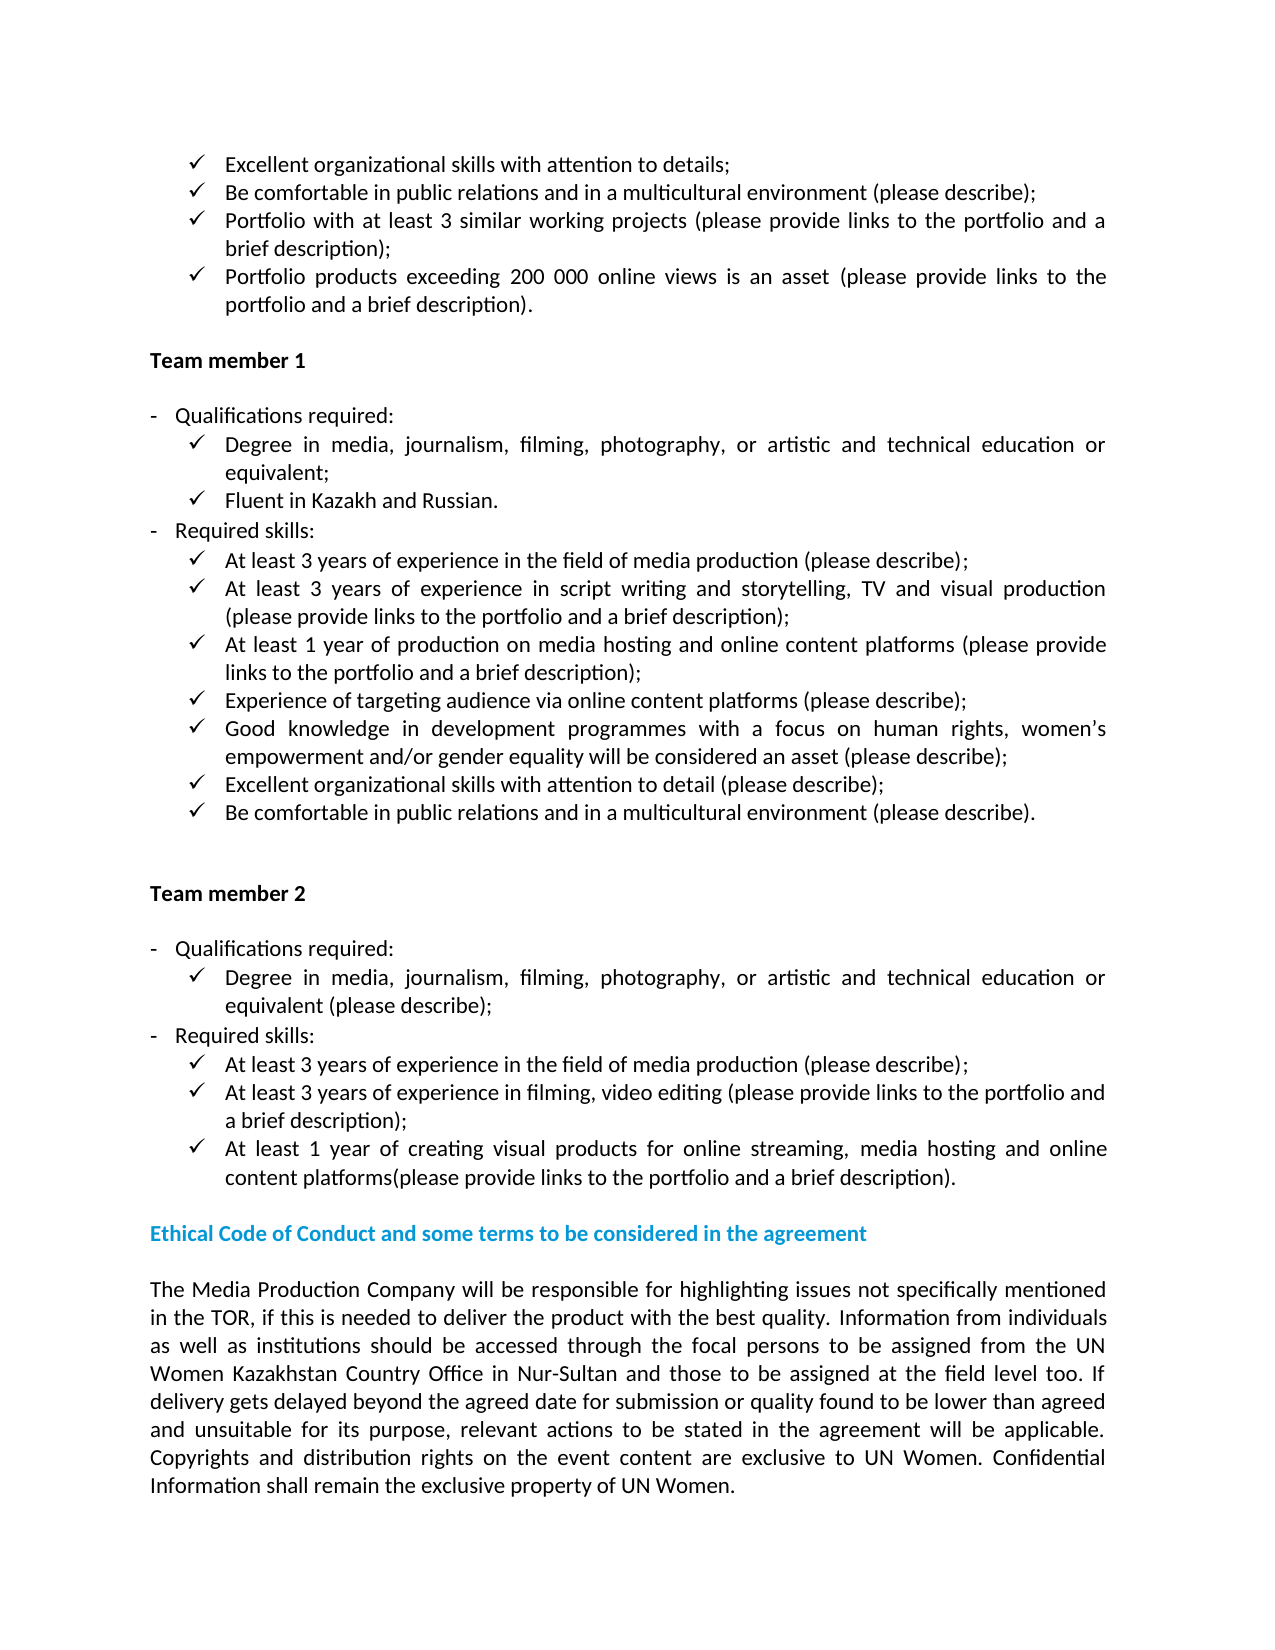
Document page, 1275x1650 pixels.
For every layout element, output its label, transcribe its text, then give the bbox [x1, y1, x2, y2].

text Team member 1 [150, 346, 1107, 374]
list Portfolio with at least 3 similar working projects (please provide links to the portfolio and a brief description); [187, 206, 1107, 262]
list Required skills: [150, 1019, 1107, 1051]
list Fluent in Kazakh and Russian. [187, 486, 1107, 514]
list Qualifications required: [150, 932, 1107, 963]
list At least 3 years of experience in filming, video editing (please provide links to the portfolio and a brief description); [187, 1078, 1107, 1134]
list Required skills: [150, 514, 1107, 546]
list At least 1 year of creating visual products for online streaming, media hosting and online content platforms(please provide links to the portfolio and a brief description). [187, 1134, 1107, 1191]
list Excellent organizational skills with attention to details; [187, 150, 1107, 178]
text Team member 2 [150, 879, 1107, 907]
text Ethical Code of Conduct and some terms to be considered in the agreement [150, 1219, 1107, 1247]
list Portfolio products exceeding 200 000 online views is an asset (please provide links to the portfolio and a brief description). [187, 262, 1107, 318]
list Qualifications required: [150, 399, 1107, 430]
list Excellent organizational skills with attention to detail (please describe); [187, 770, 1107, 798]
list At least 3 years of experience in the field of media production (please describe); [187, 1051, 1107, 1078]
list Be comfortable in public relations and in a multicultural environment (please describe). [187, 798, 1107, 826]
list Degree in media, journalism, filming, photography, or artistic and technical education or equivalent; [187, 430, 1107, 486]
list Good knowledge in development programmes with a focus on human rights, women’s empowerment and/or gender equality will be considered an asset (please describe); [187, 714, 1107, 770]
text The Media Production Company will be responsible for highlighting issues not specifically mentioned in the TOR, if this is needed to deliver the product with the best quality. Information from individuals as well as institutions should be accessed through the focal persons to be assigned from the UN Women Kazakhstan Country Office in Nur-Sultan and those to be assigned at the field level too. If delivery gets delayed beyond the agreed date for submission or quality found to be lower than agreed and unsuitable for its purpose, relevant actions to be stated in the agreement will be applicable. Copyrights and distribution rights on the event content are exclusive to UN Women. Confidential Information shall remain the exclusive property of UN Women. [150, 1275, 1107, 1499]
list Degree in media, journalism, filming, photography, or artistic and technical education or equivalent (please describe); [187, 963, 1107, 1019]
list Experience of targeting audience via online content platforms (please describe); [187, 686, 1107, 714]
list At least 3 years of experience in the field of media production (please describe); [187, 546, 1107, 574]
list At least 1 year of production on media hosting and online content platforms (please provide links to the portfolio and a brief description); [187, 630, 1107, 686]
list Be comfortable in public relations and in a multicultural environment (please describe); [187, 178, 1107, 206]
list At least 3 years of experience in script writing and storytelling, TV and visual production (please provide links to the portfolio and a brief description); [187, 574, 1107, 630]
